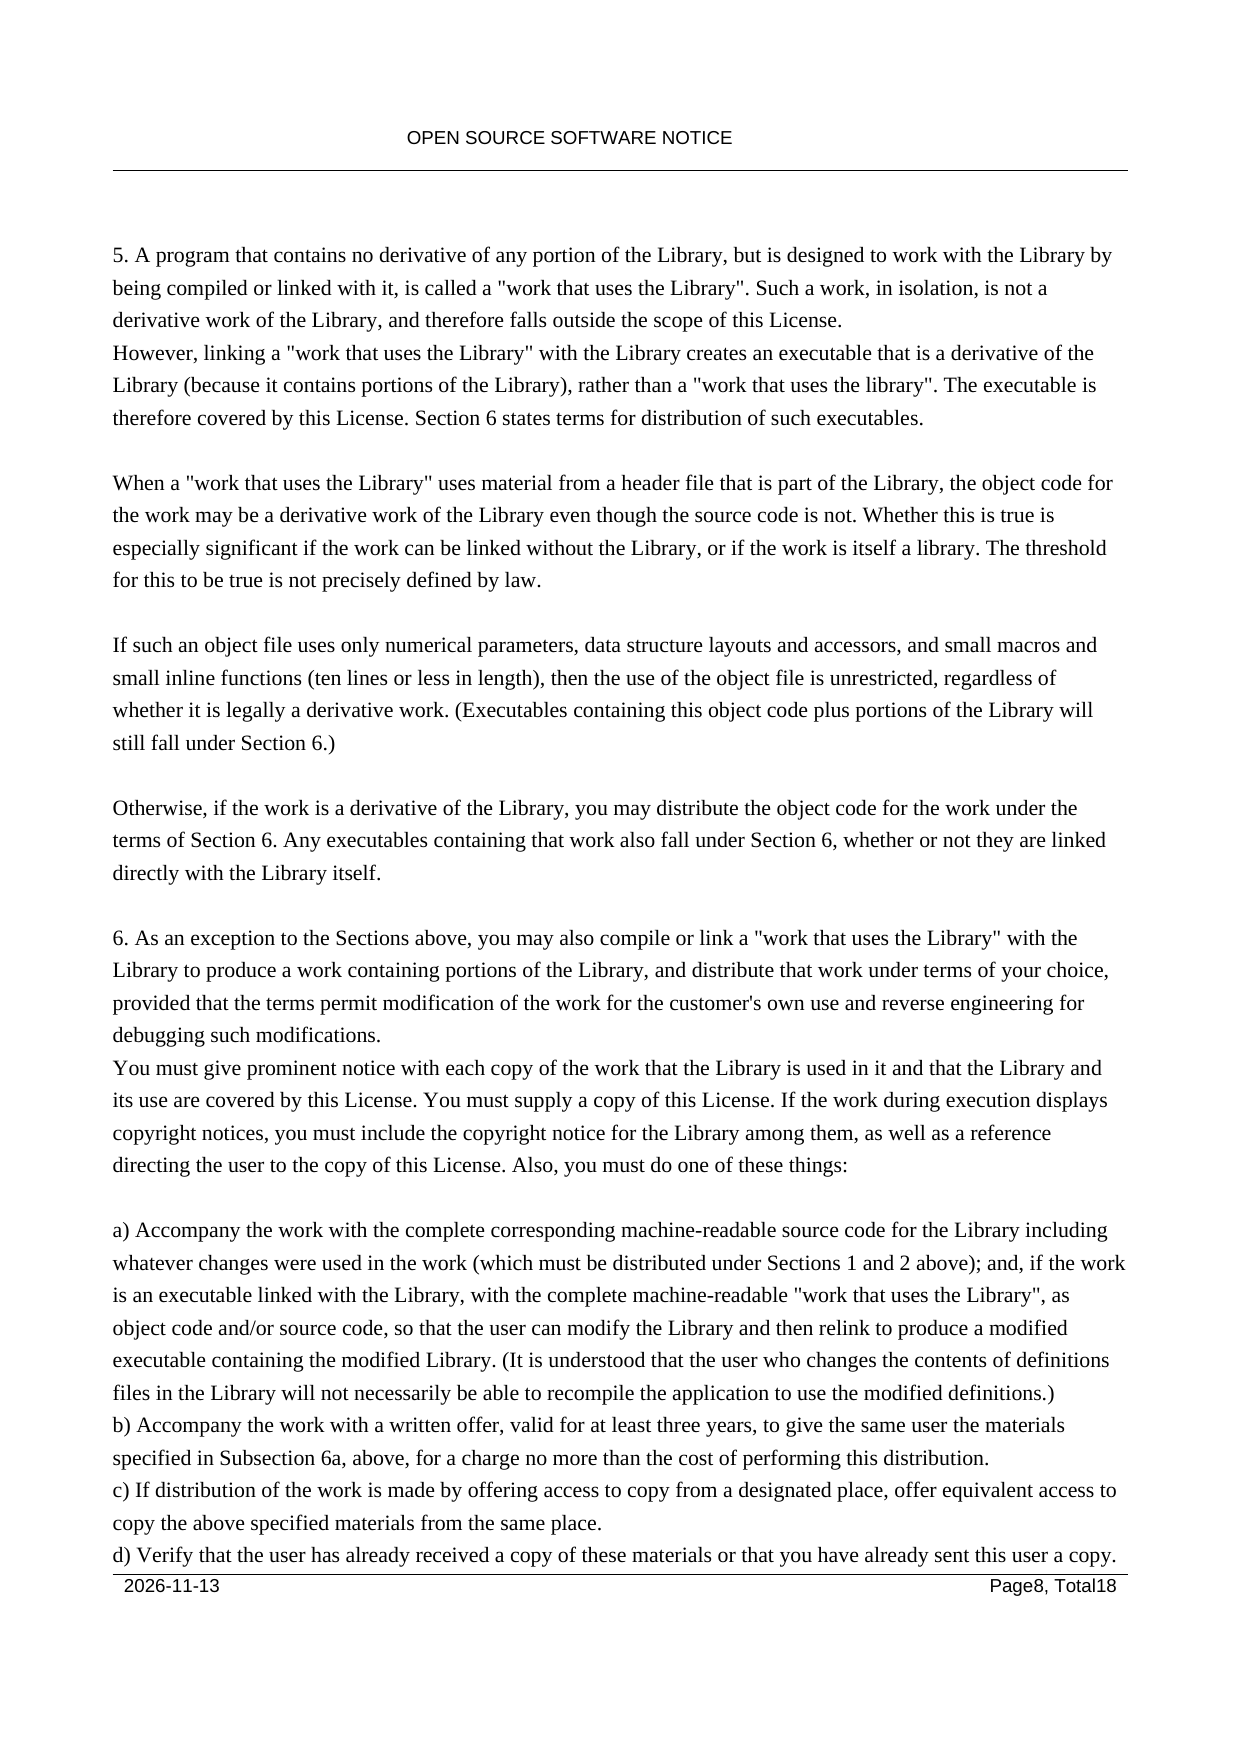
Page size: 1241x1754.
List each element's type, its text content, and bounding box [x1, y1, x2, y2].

text a) Accompany the work with the complete corresponding machine-readable source code for the Library including whatever changes were used in the work (which must be distributed under Sections 1 and 2 above); and, if the work is an executable linked with the Library, with the complete machine-readable "work that uses the Library", as object code and/or source code, so that the user can modify the Library and then relink to produce a modified executable containing the modified Library. (It is understood that the user who changes the contents of definitions files in the Library will not necessarily be able to recompile the application to use the modified definitions.) [112, 1214, 1128, 1409]
text c) If distribution of the work is made by offering access to copy from a designated place, offer equivalent access to copy the above specified materials from the same place. [112, 1474, 1128, 1539]
text If such an object file uses only numerical parameters, data structure layouts and accessors, and small macros and small inline functions (ten lines or less in length), then the use of the object file is unrestricted, regardless of whether it is legally a derivative work. (Executables containing this object code plus portions of the Library will still fall under Section 6.) [112, 629, 1128, 759]
text However, linking a "work that uses the Library" with the Library creates an executable that is a derivative of the Library (because it contains portions of the Library), rather than a "work that uses the library". The executable is therefore covered by this License. Section 6 states terms for distribution of such executables. [112, 336, 1128, 434]
text b) Accompany the work with a written offer, valid for at least three years, to give the same user the materials specified in Subsection 6a, above, for a charge no more than the cost of performing this distribution. [112, 1409, 1128, 1474]
text Otherwise, if the work is a derivative of the Library, you may distribute the object code for the work under the terms of Section 6. Any executables containing that work also fall under Section 6, whether or not they are linked directly with the Library itself. [112, 791, 1128, 889]
text 5. A program that contains no derivative of any portion of the Library, but is designed to work with the Library by being compiled or linked with it, is called a "work that uses the Library". Such a work, in isolation, is not a derivative work of the Library, and therefore falls outside the scope of this License. [112, 239, 1128, 336]
text d) Verify that the user has already received a copy of these materials or that you have already sent this user a copy. [112, 1539, 1128, 1571]
text You must give prominent notice with each copy of the work that the Library is used in it and that the Library and its use are covered by this License. You must supply a copy of this License. If the work during execution displays copyright notices, you must include the copyright notice for the Library among them, as well as a reference directing the user to the copy of this License. Also, you must do one of these things: [112, 1051, 1128, 1181]
text 6. As an exception to the Sections above, you may also compile or link a "work that uses the Library" with the Library to produce a work containing portions of the Library, and distribute that work under terms of your choice, provided that the terms permit modification of the work for the customer's own use and reverse engineering for debugging such modifications. [112, 921, 1128, 1051]
text When a "work that uses the Library" uses material from a header file that is part of the Library, the object code for the work may be a derivative work of the Library even though the source code is not. Whether this is true is especially significant if the work can be linked without the Library, or if the work is itself a library. The threshold for this to be true is not precisely defined by law. [112, 466, 1128, 596]
